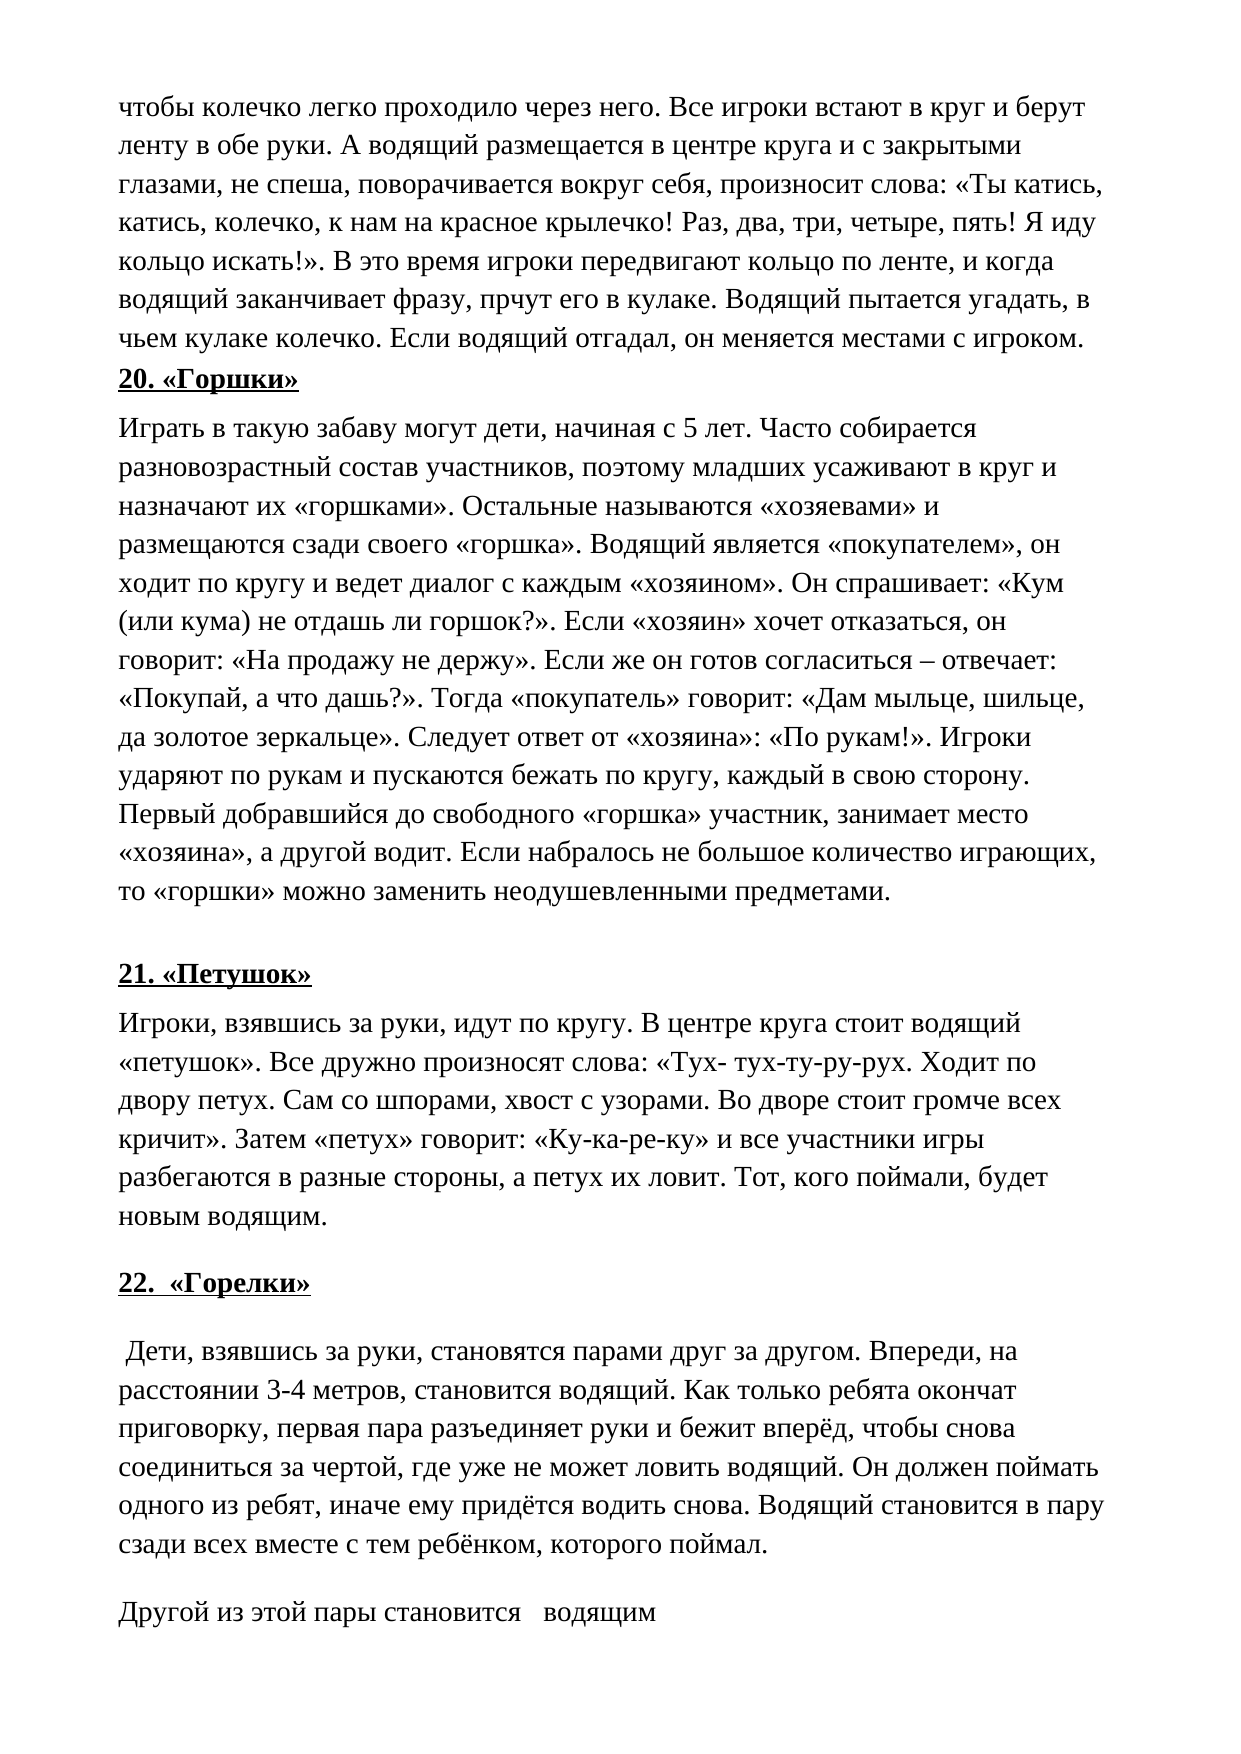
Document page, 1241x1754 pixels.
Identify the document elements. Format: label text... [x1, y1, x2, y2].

text Играть в такую забаву могут дети, начиная с 5 лет. Часто собирается разновозрастный состав участников, поэтому младших усаживают в круг и назначают их «горшками». Остальные называются «хозяевами» и размещаются сзади своего «горшка». Водящий является «покупателем», он ходит по кругу и ведет диалог с каждым «хозяином». Он спрашивает: «Кум (или кума) не отдашь ли горшок?». Если «хозяин» хочет отказаться, он говорит: «На продажу не держу». Если же он готов согласиться – отвечает: «Покупай, а что дашь?». Тогда «покупатель» говорит: «Дам мыльце, шильце, да золотое зеркальце». Следует ответ от «хозяина»: «По рукам!». Игроки ударяют по рукам и пускаются бежать по кругу, каждый в свою сторону. Первый добравшийся до свободного «горшка» участник, занимает место «хозяина», а другой водит. Если набралось не большое количество играющих, то «горшки» можно заменить неодушевленными предметами. [118, 411, 1107, 907]
text 20. «Горшки» [118, 361, 1107, 395]
text Другой из этой пары становится водящим [118, 1594, 1107, 1627]
text Игроки, взявшись за руки, идут по кругу. В центре круга стоит водящий «петушок». Все дружно произносят слова: «Тух- тух-ту-ру-рух. Ходит по двору петух. Сам со шпорами, хвост с узорами. Во дворе стоит громче всех кричит». Затем «петух» говорит: «Ку-ка-ре-ку» и все участники игры разбегаются в разные стороны, а петух их ловит. Тот, кого поймали, будет новым водящим. [118, 1005, 1107, 1231]
text 22. «Горелки» [118, 1266, 1107, 1299]
text Дети, взявшись за руки, становятся парами друг за другом. Впереди, на расстоянии 3-4 метров, становится водящий. Как только ребята окончат приговорку, первая пара разъединяет руки и бежит вперёд, чтобы снова соединиться за чертой, где уже не может ловить водящий. Он должен поймать одного из ребят, иначе ему придётся водить снова. Водящий становится в пару сзади всех вместе с тем ребёнком, которого поймал. [118, 1333, 1107, 1559]
text 21. «Петушок» [118, 956, 1107, 990]
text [118, 89, 1107, 353]
